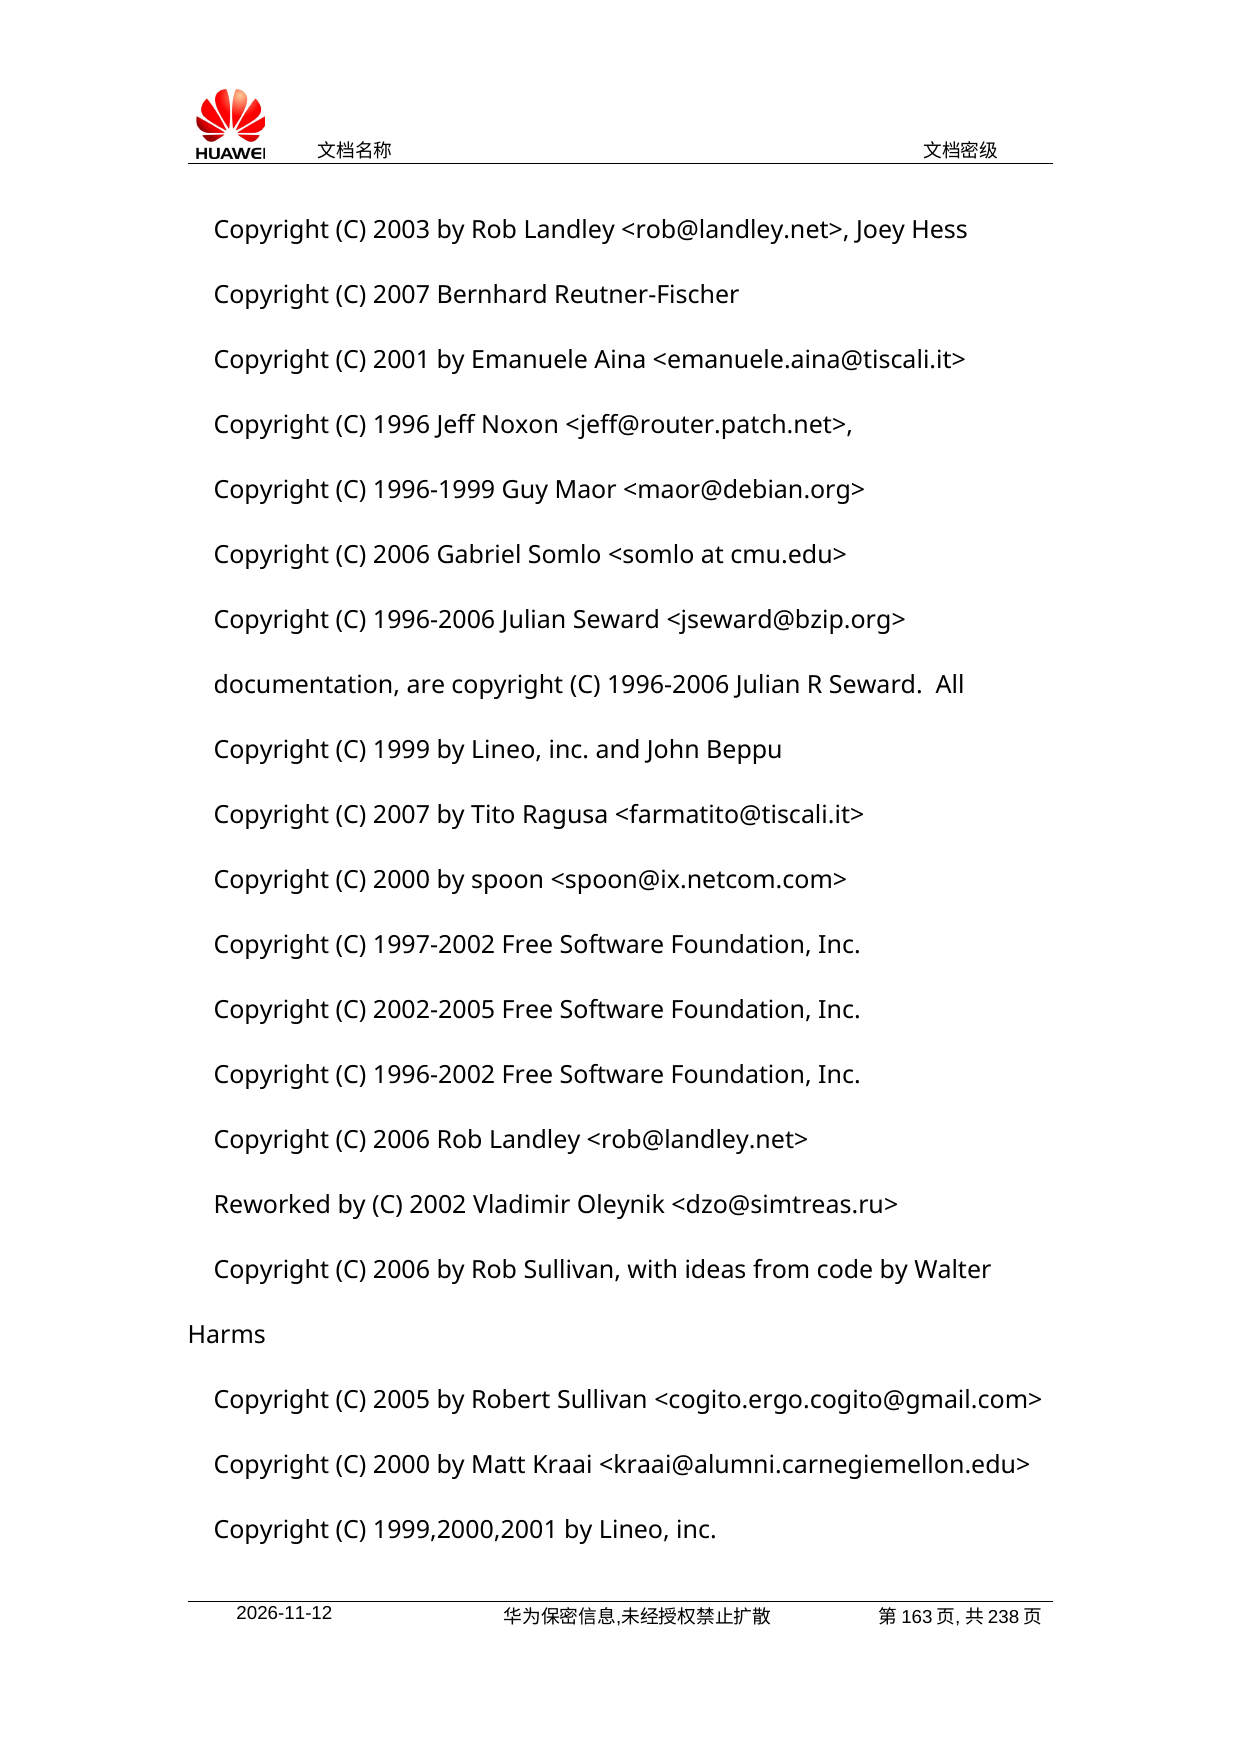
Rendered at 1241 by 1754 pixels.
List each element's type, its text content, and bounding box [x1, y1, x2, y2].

text Copyright (C) 2007 by Tito Ragusa <farmatito@tiscali.it> [187, 781, 1053, 846]
text Copyright (C) 1996-2002 Free Software Foundation, Inc. [187, 1041, 1053, 1106]
text Copyright (C) 1996-1999 Guy Maor <maor@debian.org> [187, 456, 1053, 521]
text Copyright (C) 2005 by Robert Sullivan <cogito.ergo.cogito@gmail.com> [187, 1366, 1053, 1431]
text Copyright (C) 1996-2006 Julian Seward <jseward@bzip.org> [187, 586, 1053, 651]
picture [196, 89, 265, 159]
text Copyright (C) 2006 Rob Landley <rob@landley.net> [187, 1106, 1053, 1171]
text Copyright (C) 2006 Gabriel Somlo <somlo at cmu.edu> [187, 521, 1053, 586]
text Copyright (C) 2001 by Emanuele Aina <emanuele.aina@tiscali.it> [187, 326, 1053, 391]
text documentation, are copyright (C) 1996-2006 Julian R Seward. All [187, 651, 1053, 716]
text Reworked by (C) 2002 Vladimir Oleynik <dzo@simtreas.ru> [187, 1171, 1053, 1236]
text Copyright (C) 2002-2005 Free Software Foundation, Inc. [187, 976, 1053, 1041]
text Copyright (C) 1999,2000,2001 by Lineo, inc. [187, 1496, 1053, 1561]
text Copyright (C) 1997-2002 Free Software Foundation, Inc. [187, 911, 1053, 976]
text Copyright (C) 1996 Jeff Noxon <jeff@router.patch.net>, [187, 391, 1053, 456]
text Copyright (C) 1999 by Lineo, inc. and John Beppu [187, 716, 1053, 781]
text Copyright (C) 2000 by Matt Kraai <kraai@alumni.carnegiemellon.edu> [187, 1431, 1053, 1496]
text Copyright (C) 2000 by spoon <spoon@ix.netcom.com> [187, 846, 1053, 911]
text Copyright (C) 2003 by Rob Landley <rob@landley.net>, Joey Hess [187, 196, 1053, 261]
text Copyright (C) 2006 by Rob Sullivan, with ideas from code by Walter Harms [187, 1236, 1053, 1366]
text Copyright (C) 2007 Bernhard Reutner-Fischer [187, 261, 1053, 326]
